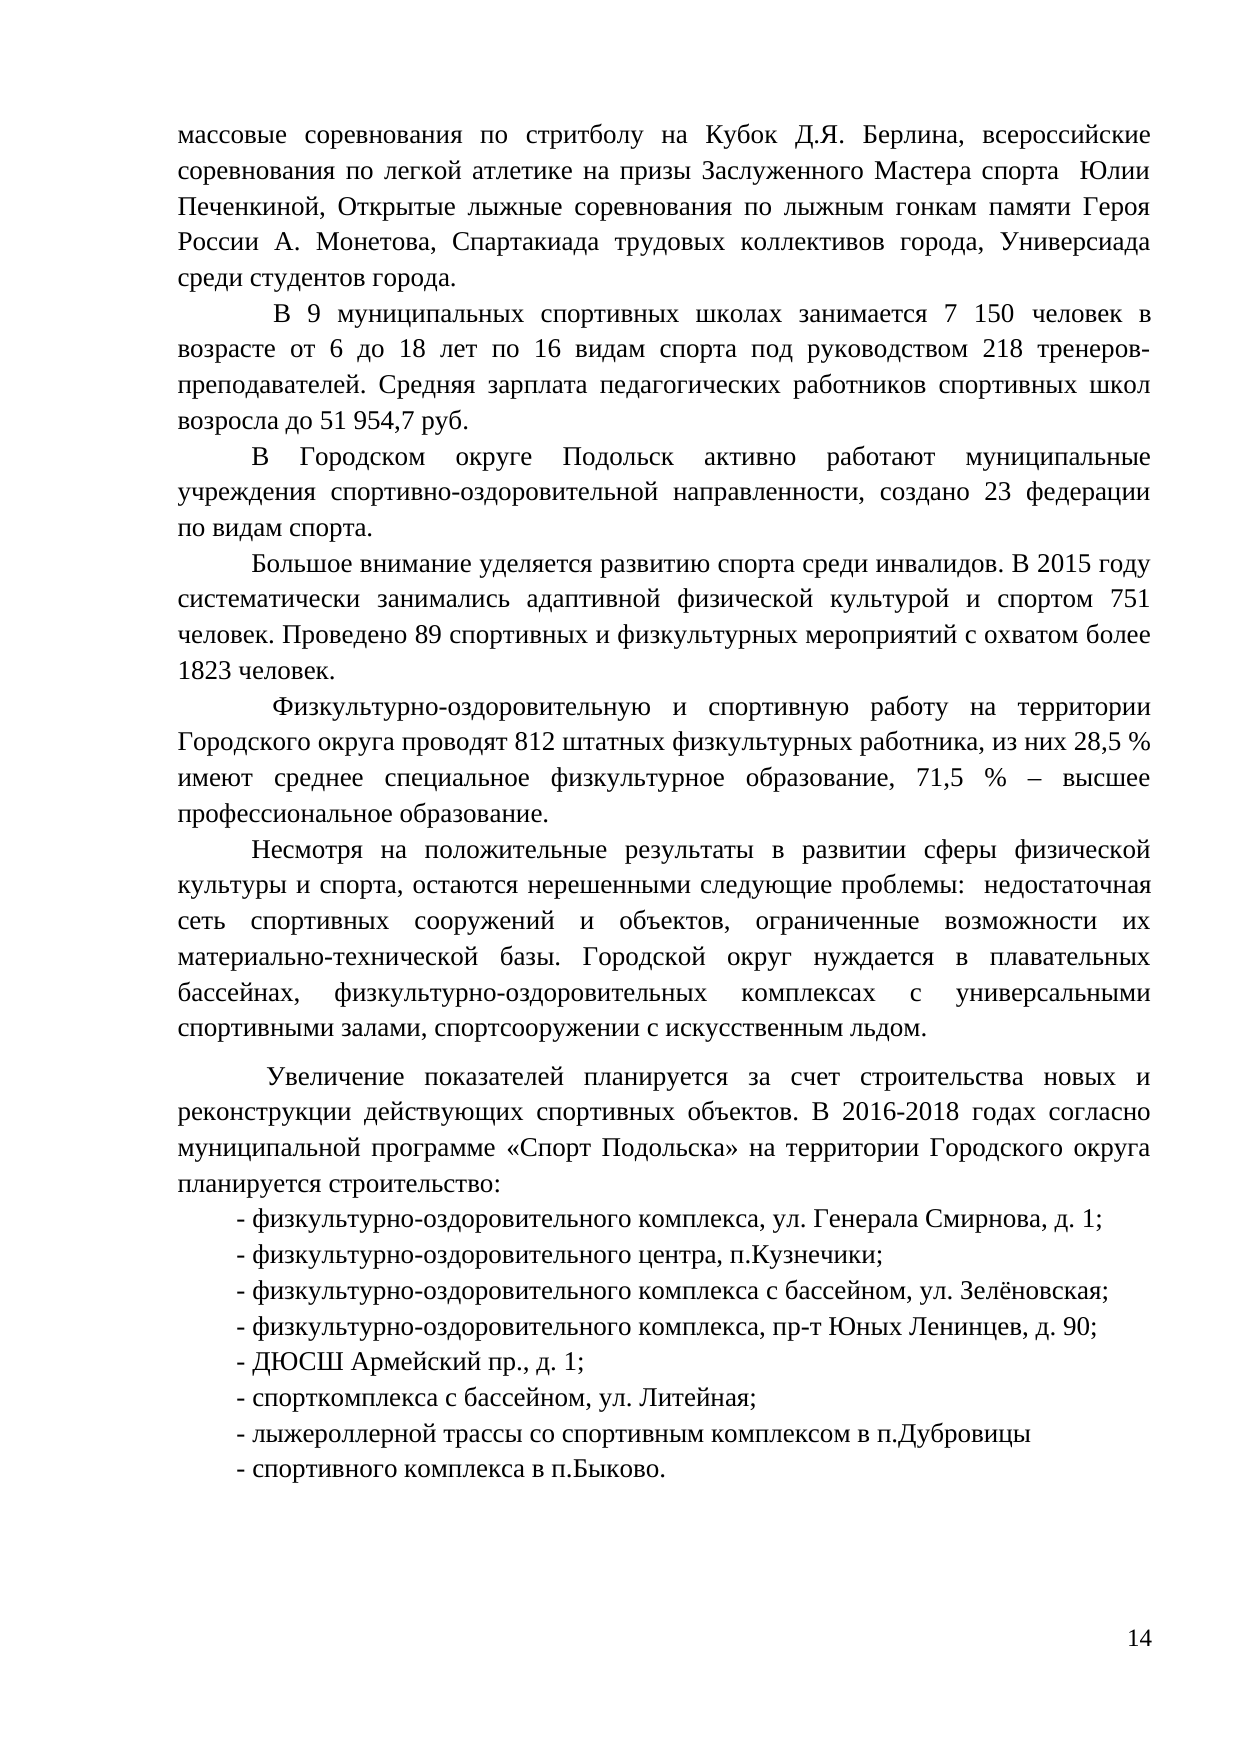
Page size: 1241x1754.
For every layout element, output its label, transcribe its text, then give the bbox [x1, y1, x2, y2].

text В 9 муниципальных спортивных школах занимается 7 150 человек в возрасте от 6 до 18 лет по 16 видам спорта под руководством 218 тренеров-преподавателей. Средняя зарплата педагогических работников спортивных школ возросла до 51 954,7 руб. [177, 297, 1152, 435]
text В Городском округе Подольск активно работают муниципальные учреждения спортивно-оздоровительной направленности, создано 23 федерации по видам спорта. [177, 440, 1152, 542]
text Увеличение показателей планируется за счет строительства новых и реконструкции действующих спортивных объектов. В 2016-2018 годах согласно муниципальной программе «Спорт Подольска» на территории Городского округа планируется строительство: [177, 1059, 1152, 1198]
text - спортивного комплекса в п.Быково. [177, 1453, 1152, 1484]
text - физкультурно-оздоровительного комплекса с бассейном, ул. Зелёновская; [177, 1274, 1152, 1305]
text Несмотря на положительные результаты в развитии сферы физической культуры и спорта, остаются нерешенными следующие проблемы: недостаточная сеть спортивных сооружений и объектов, ограниченные возможности их материально-технической базы. Городской округ нуждается в плавательных бассейнах, физкультурно-оздоровительных комплексах с универсальными спортивными залами, спортсооружении с искусственным льдом. [177, 833, 1152, 1042]
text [177, 118, 1152, 292]
text - ДЮСШ Армейский пр., д. 1; [177, 1345, 1152, 1377]
text Физкультурно-оздоровительную и спортивную работу на территории Городского округа проводят 812 штатных физкультурных работника, из них 28,5 % имеют среднее специальное физкультурное образование, 71,5 % – высшее профессиональное образование. [177, 690, 1152, 828]
text - физкультурно-оздоровительного комплекса, пр-т Юных Ленинцев, д. 90; [177, 1310, 1152, 1341]
text - физкультурно-оздоровительного центра, п.Кузнечики; [177, 1238, 1152, 1269]
text - физкультурно-оздоровительного комплекса, ул. Генерала Смирнова, д. 1; [177, 1202, 1152, 1234]
text - лыжероллерной трассы со спортивным комплексом в п.Дубровицы [177, 1417, 1152, 1448]
text - спорткомплекса с бассейном, ул. Литейная; [177, 1381, 1152, 1412]
text Большое внимание уделяется развитию спорта среди инвалидов. В 2015 году систематически занимались адаптивной физической культурой и спортом 751 человек. Проведено 89 спортивных и физкультурных мероприятий с охватом более 1823 человек. [177, 547, 1152, 685]
